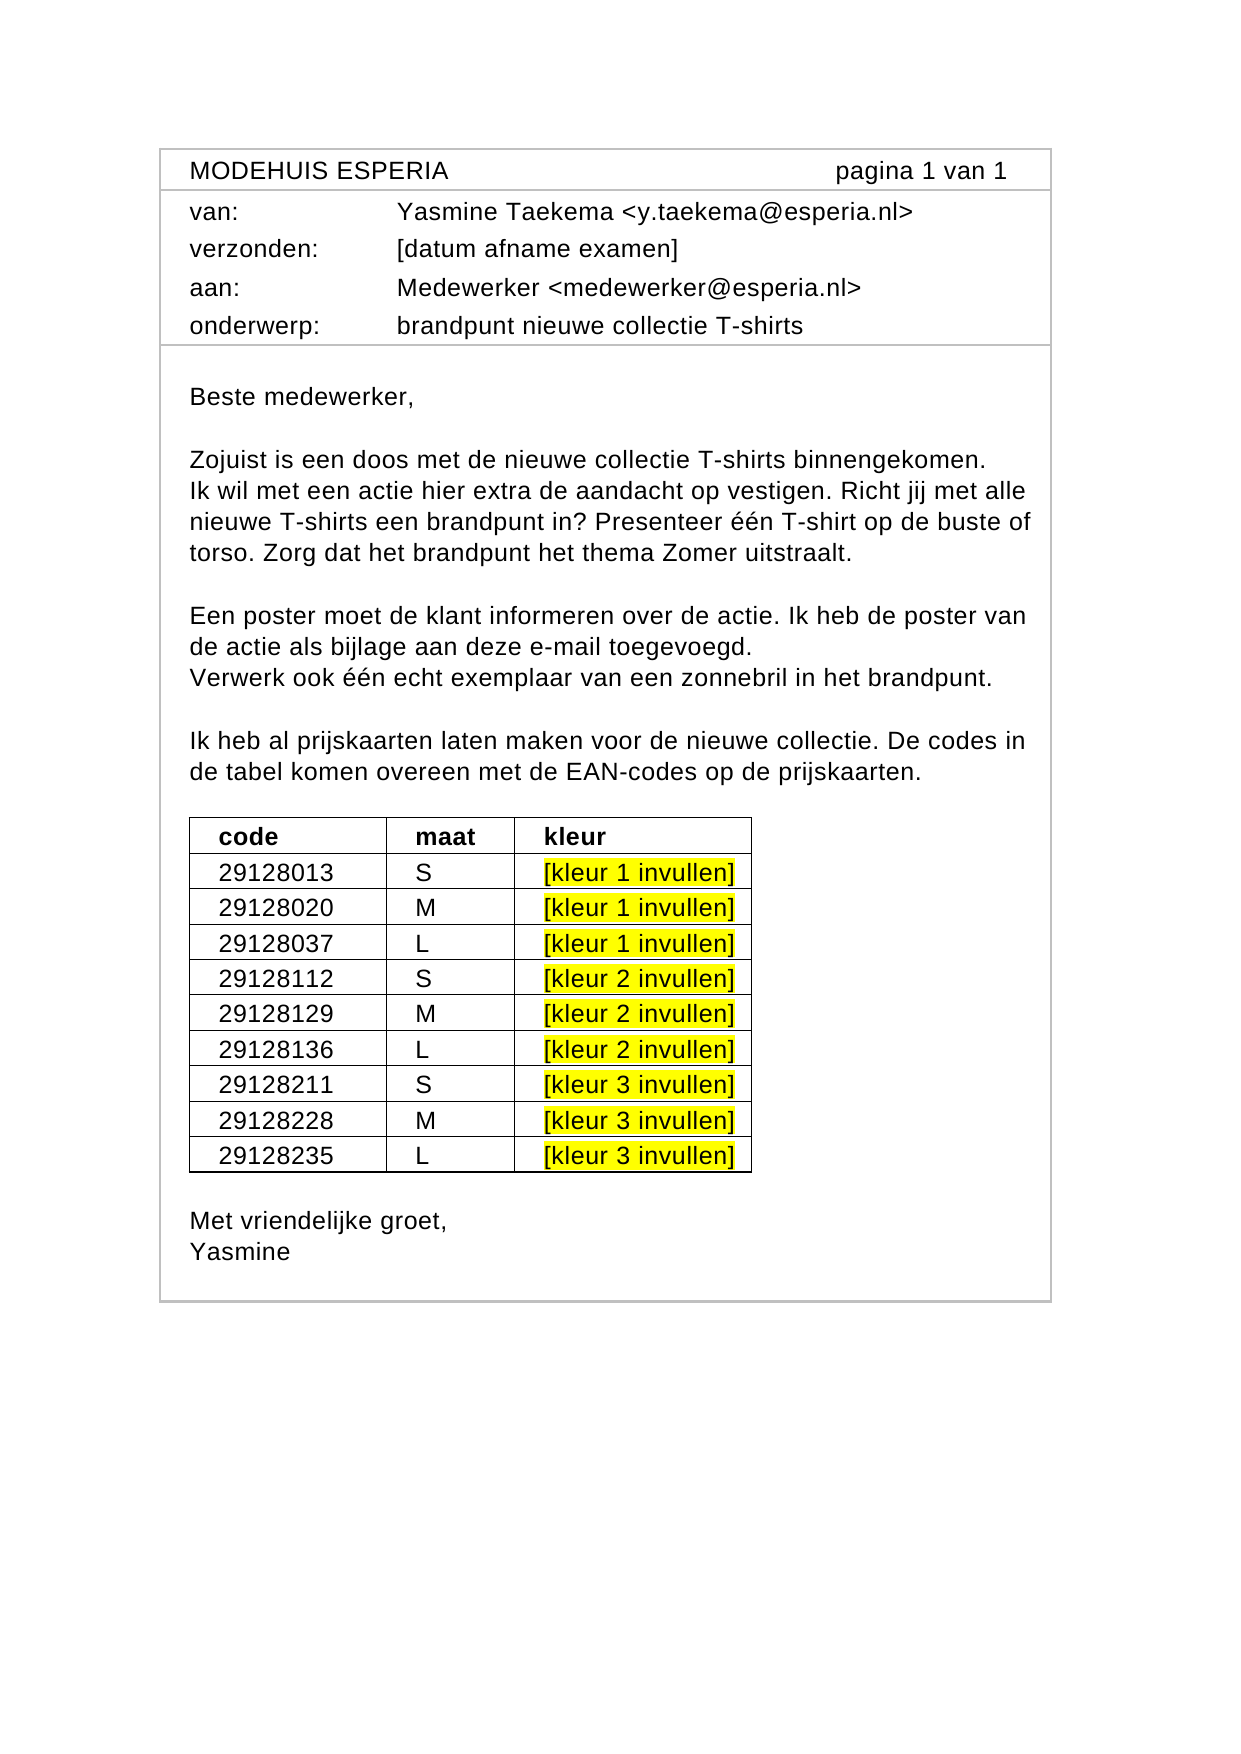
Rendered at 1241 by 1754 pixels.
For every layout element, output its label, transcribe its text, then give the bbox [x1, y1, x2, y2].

table_cell aan: [161, 267, 385, 305]
table_cell van: [161, 191, 385, 228]
table_cell [datum afname examen] [385, 228, 1050, 267]
table_cell verzonden: [161, 228, 385, 267]
table_cell Yasmine Taekema <y.taekema@esperia.nl> [385, 191, 1050, 228]
table_header MODEHUIS ESPERIA pagina 1 van 1 [161, 150, 1050, 189]
table_cell Medewerker <medewerker@esperia.nl> [385, 267, 1050, 305]
table_cell onderwerp: [161, 305, 385, 343]
table_cell Beste medewerker, Zojuist is een doos met de nieuwe collectie T-shirts binnengekomen. Ik wil met een actie hier extra de aandacht op vestigen. Richt jij met alle nieuwe T-shirts een brandpunt in? Presenteer één T-shirt op de buste of torso. Zorg dat het brandpunt het thema Zomer uitstraalt. Een poster moet de klant informeren over de actie. Ik heb de poster van de actie als bijlage aan deze e-mail toegevoegd. Verwerk ook één echt exemplaar van een zonnebril in het brandpunt. Ik heb al prijskaarten laten maken voor de nieuwe collectie. De codes in de tabel komen overeen met de EAN-codes op de prijskaarten. Met vriendelijke groet, Yasmine [161, 346, 1050, 1300]
table_cell brandpunt nieuwe collectie T-shirts [385, 305, 1050, 343]
